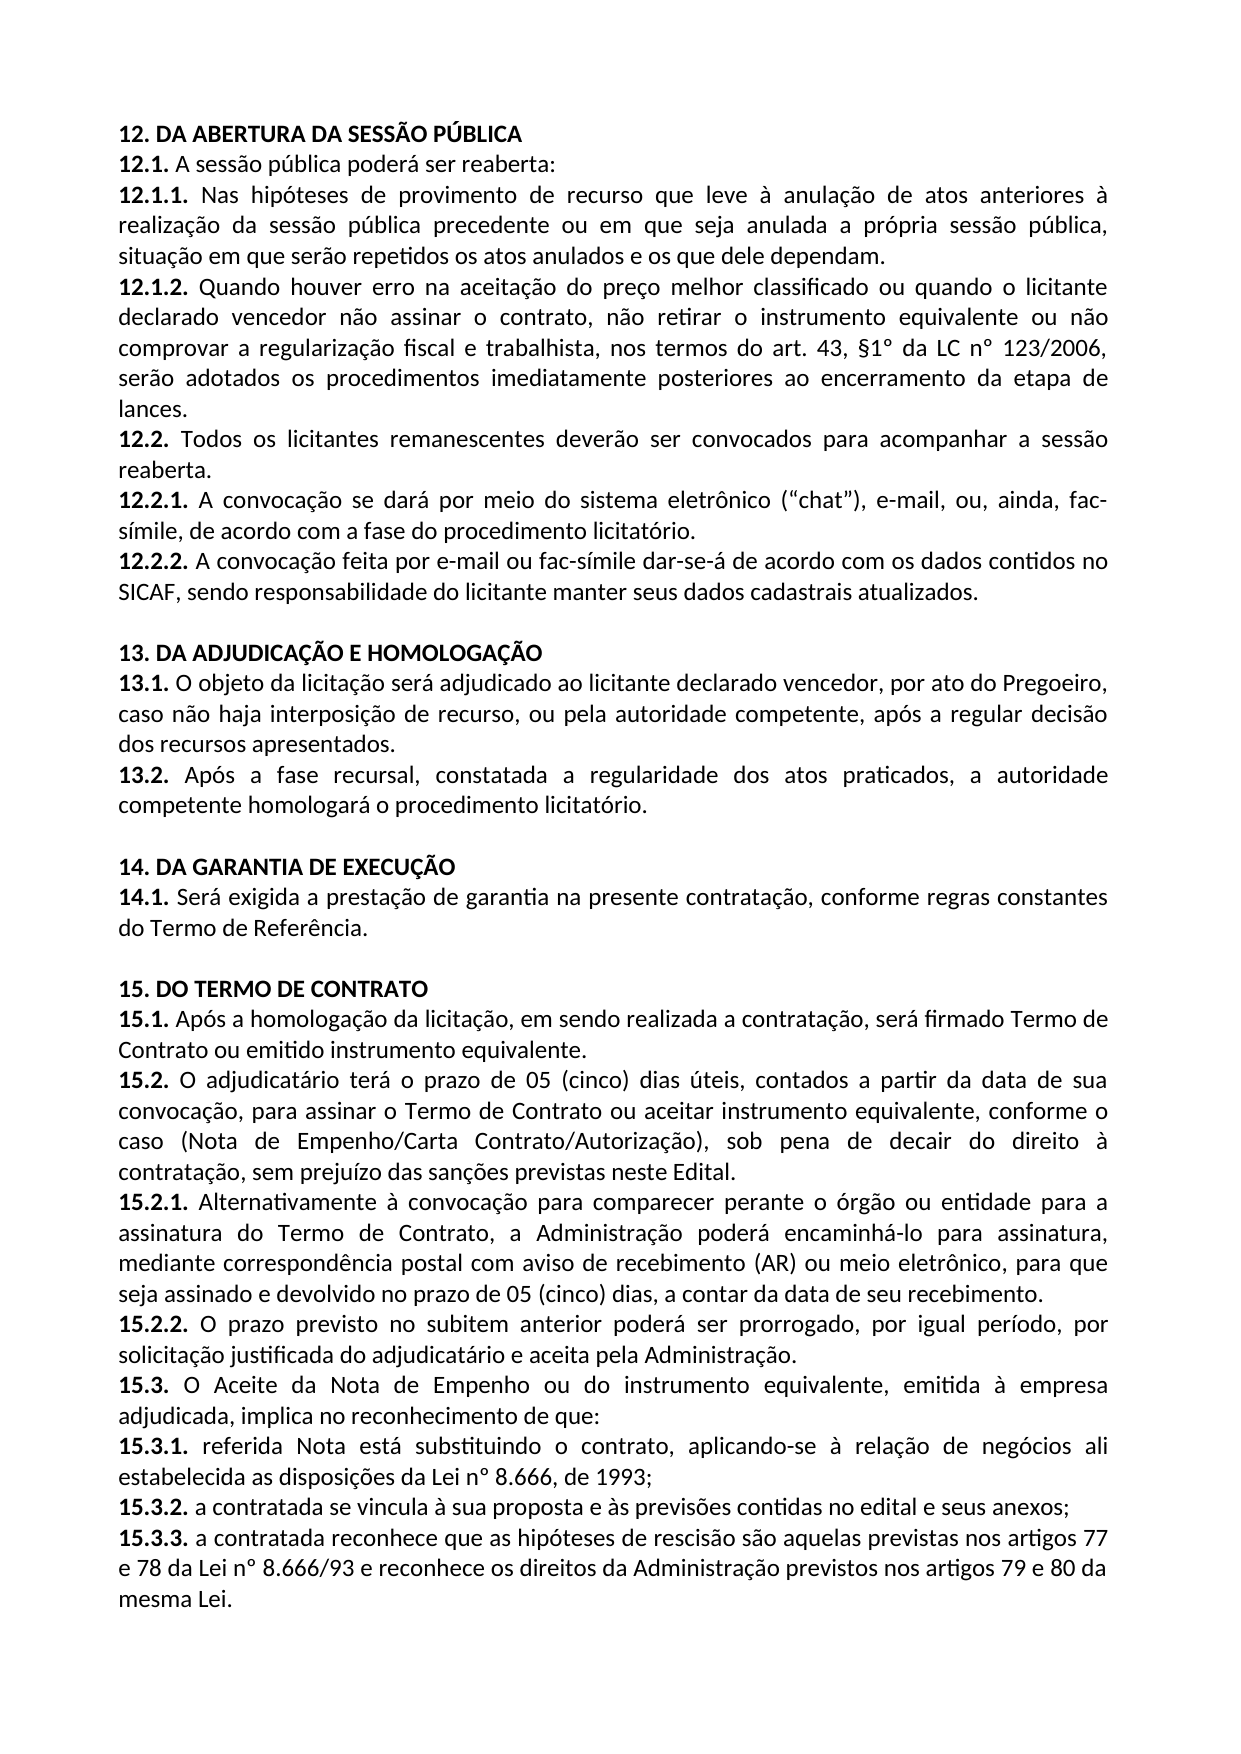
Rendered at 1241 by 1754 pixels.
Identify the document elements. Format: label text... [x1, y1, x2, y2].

text 15.3.2. a contratada se vincula à sua proposta e às previsões contidas no edital e seus anexos; [118, 1492, 1109, 1522]
text 12.2.2. A convocação feita por e-mail ou fac-símile dar-se-á de acordo com os dados contidos no SICAF, sendo responsabilidade do licitante manter seus dados cadastrais atualizados. [118, 545, 1109, 606]
text 15.2.2. O prazo previsto no subitem anterior poderá ser prorrogado, por igual período, por solicitação justificada do adjudicatário e aceita pela Administração. [118, 1308, 1109, 1369]
text 15.3. O Aceite da Nota de Empenho ou do instrumento equivalente, emitida à empresa adjudicada, implica no reconhecimento de que: [118, 1369, 1109, 1431]
text 15.2.1. Alternativamente à convocação para comparecer perante o órgão ou entidade para a assinatura do Termo de Contrato, a Administração poderá encaminhá-lo para assinatura, mediante correspondência postal com aviso de recebimento (AR) ou meio eletrônico, para que seja assinado e devolvido no prazo de 05 (cinco) dias, a contar da data de seu recebimento. [118, 1186, 1109, 1308]
text 15.3.1. referida Nota está substituindo o contrato, aplicando-se à relação de negócios ali estabelecida as disposições da Lei nº 8.666, de 1993; [118, 1431, 1109, 1492]
text 13.1. O objeto da licitação será adjudicado ao licitante declarado vencedor, por ato do Pregoeiro, caso não haja interposição de recurso, ou pela autoridade competente, após a regular decisão dos recursos apresentados. [118, 667, 1109, 759]
text 12.1.1. Nas hipóteses de provimento de recurso que leve à anulação de atos anteriores à realização da sessão pública precedente ou em que seja anulada a própria sessão pública, situação em que serão repetidos os atos anulados e os que dele dependam. [118, 179, 1109, 271]
text 15.3.3. a contratada reconhece que as hipóteses de rescisão são aquelas previstas nos artigos 77 e 78 da Lei nº 8.666/93 e reconhece os direitos da Administração previstos nos artigos 79 e 80 da mesma Lei. [118, 1522, 1109, 1614]
text 14.1. Será exigida a prestação de garantia na presente contratação, conforme regras constantes do Termo de Referência. [118, 881, 1109, 942]
text 15.2. O adjudicatário terá o prazo de 05 (cinco) dias úteis, contados a partir da data de sua convocação, para assinar o Termo de Contrato ou aceitar instrumento equivalente, conforme o caso (Nota de Empenho/Carta Contrato/Autorização), sob pena de decair do direito à contratação, sem prejuízo das sanções previstas neste Edital. [118, 1064, 1109, 1186]
text 12.1.2. Quando houver erro na aceitação do preço melhor classificado ou quando o licitante declarado vencedor não assinar o contrato, não retirar o instrumento equivalente ou não comprovar a regularização fiscal e trabalhista, nos termos do art. 43, §1º da LC nº 123/2006, serão adotados os procedimentos imediatamente posteriores ao encerramento da etapa de lances. [118, 271, 1109, 423]
text 12.2.1. A convocação se dará por meio do sistema eletrônico (“chat”), e-mail, ou, ainda, fac-símile, de acordo com a fase do procedimento licitatório. [118, 484, 1109, 545]
text 12. DA ABERTURA DA SESSÃO PÚBLICA [118, 118, 1109, 149]
text 14. DA GARANTIA DE EXECUÇÃO [118, 851, 1109, 881]
text 15. DO TERMO DE CONTRATO [118, 973, 1109, 1003]
text 13.2. Após a fase recursal, constatada a regularidade dos atos praticados, a autoridade competente homologará o procedimento licitatório. [118, 759, 1109, 820]
text 12.2. Todos os licitantes remanescentes deverão ser convocados para acompanhar a sessão reaberta. [118, 423, 1109, 484]
text 13. DA ADJUDICAÇÃO E HOMOLOGAÇÃO [118, 637, 1109, 667]
text 15.1. Após a homologação da licitação, em sendo realizada a contratação, será firmado Termo de Contrato ou emitido instrumento equivalente. [118, 1003, 1109, 1064]
text 12.1. A sessão pública poderá ser reaberta: [118, 149, 1109, 179]
